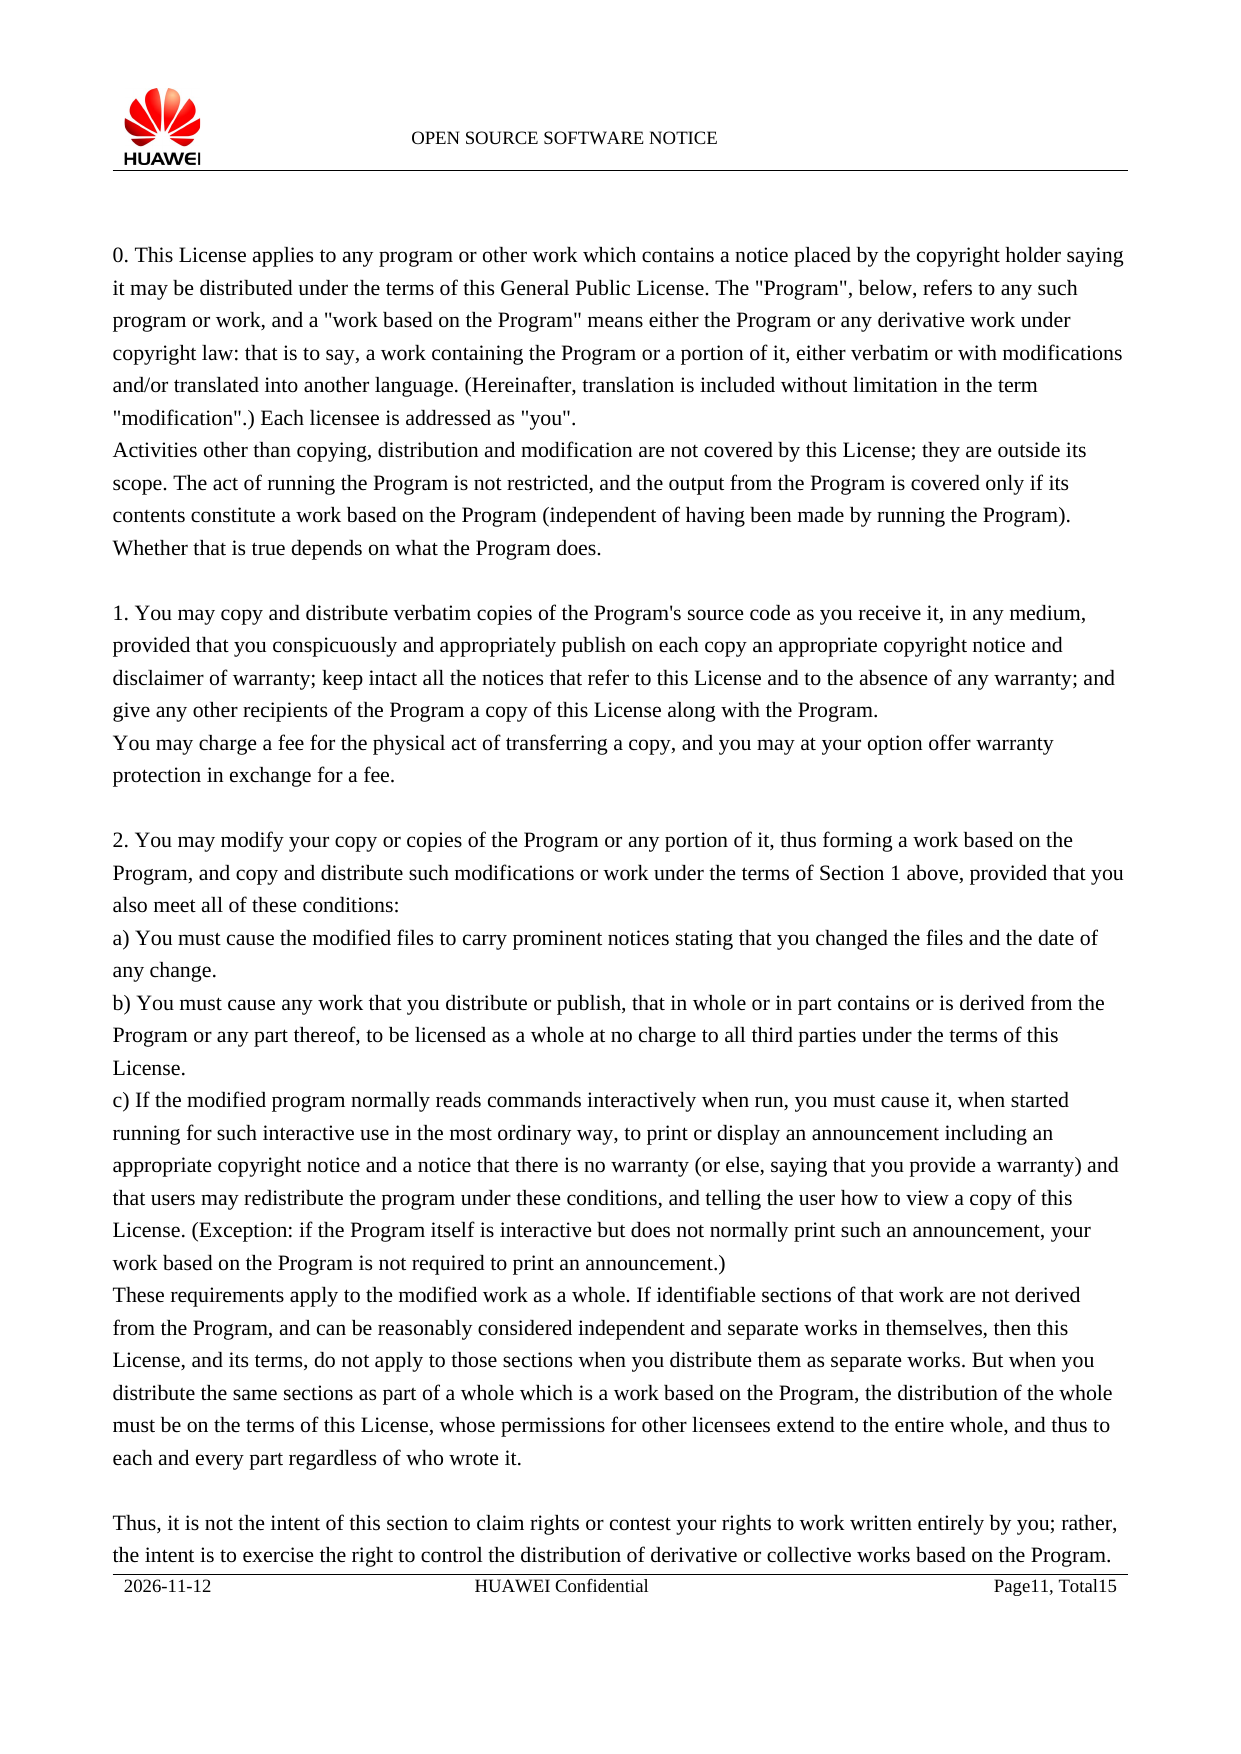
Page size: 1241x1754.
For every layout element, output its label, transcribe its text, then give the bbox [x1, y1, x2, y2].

picture [124, 88, 201, 165]
